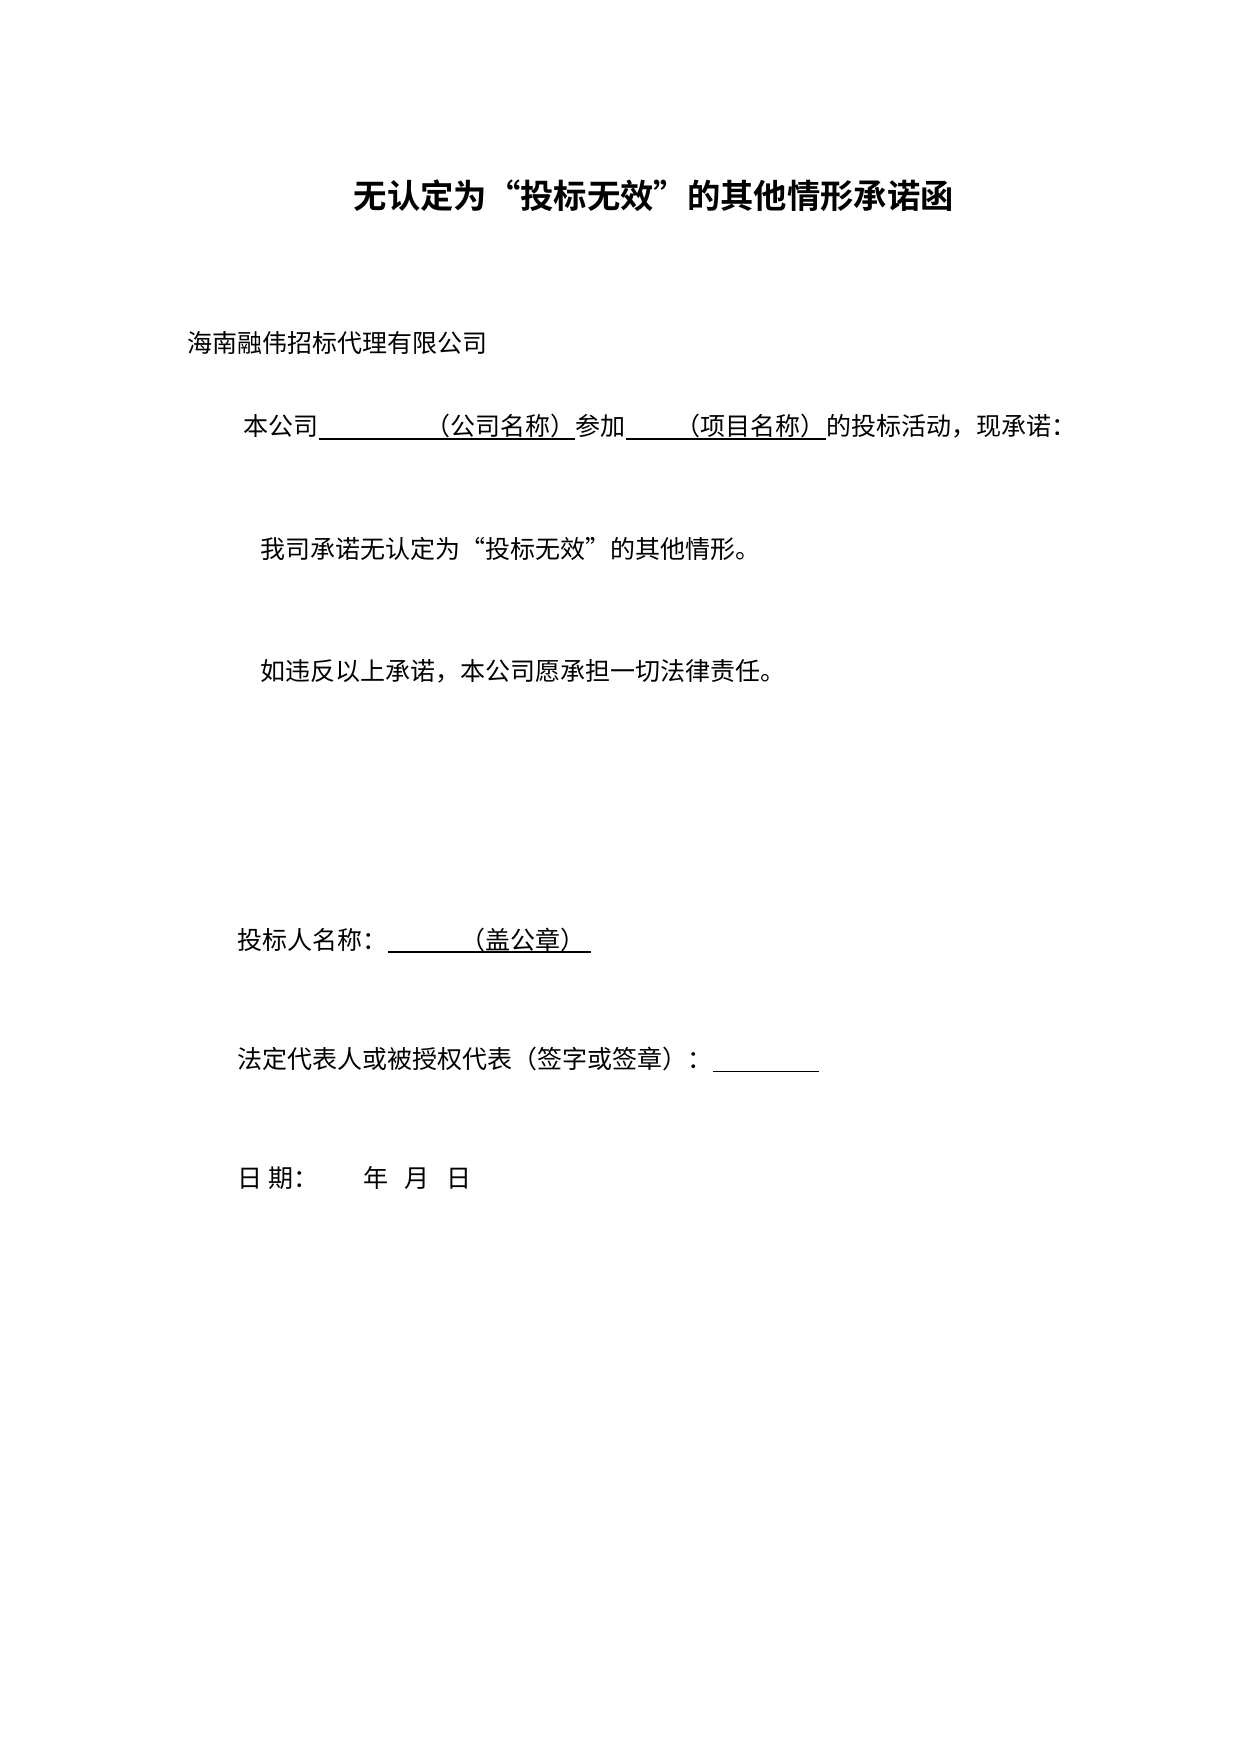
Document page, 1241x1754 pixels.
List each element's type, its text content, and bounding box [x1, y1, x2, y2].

text 海南融伟招标代理有限公司 [187, 309, 1053, 374]
subtitle 无认定为“投标无效”的其他情形承诺函 [187, 162, 1053, 227]
text 日 期： 年 月 日 [187, 1144, 1053, 1209]
text 法定代表人或被授权代表（签字或签章）： [187, 1025, 1053, 1090]
text 我司承诺无认定为“投标无效”的其他情形。 [187, 515, 1053, 580]
text 如违反以上承诺，本公司愿承担一切法律责任。 [187, 637, 1053, 702]
text 投标人名称： （盖公章） [187, 906, 1053, 971]
text 本公司 （公司名称）参加 （项目名称）的投标活动，现承诺： [187, 392, 1053, 457]
